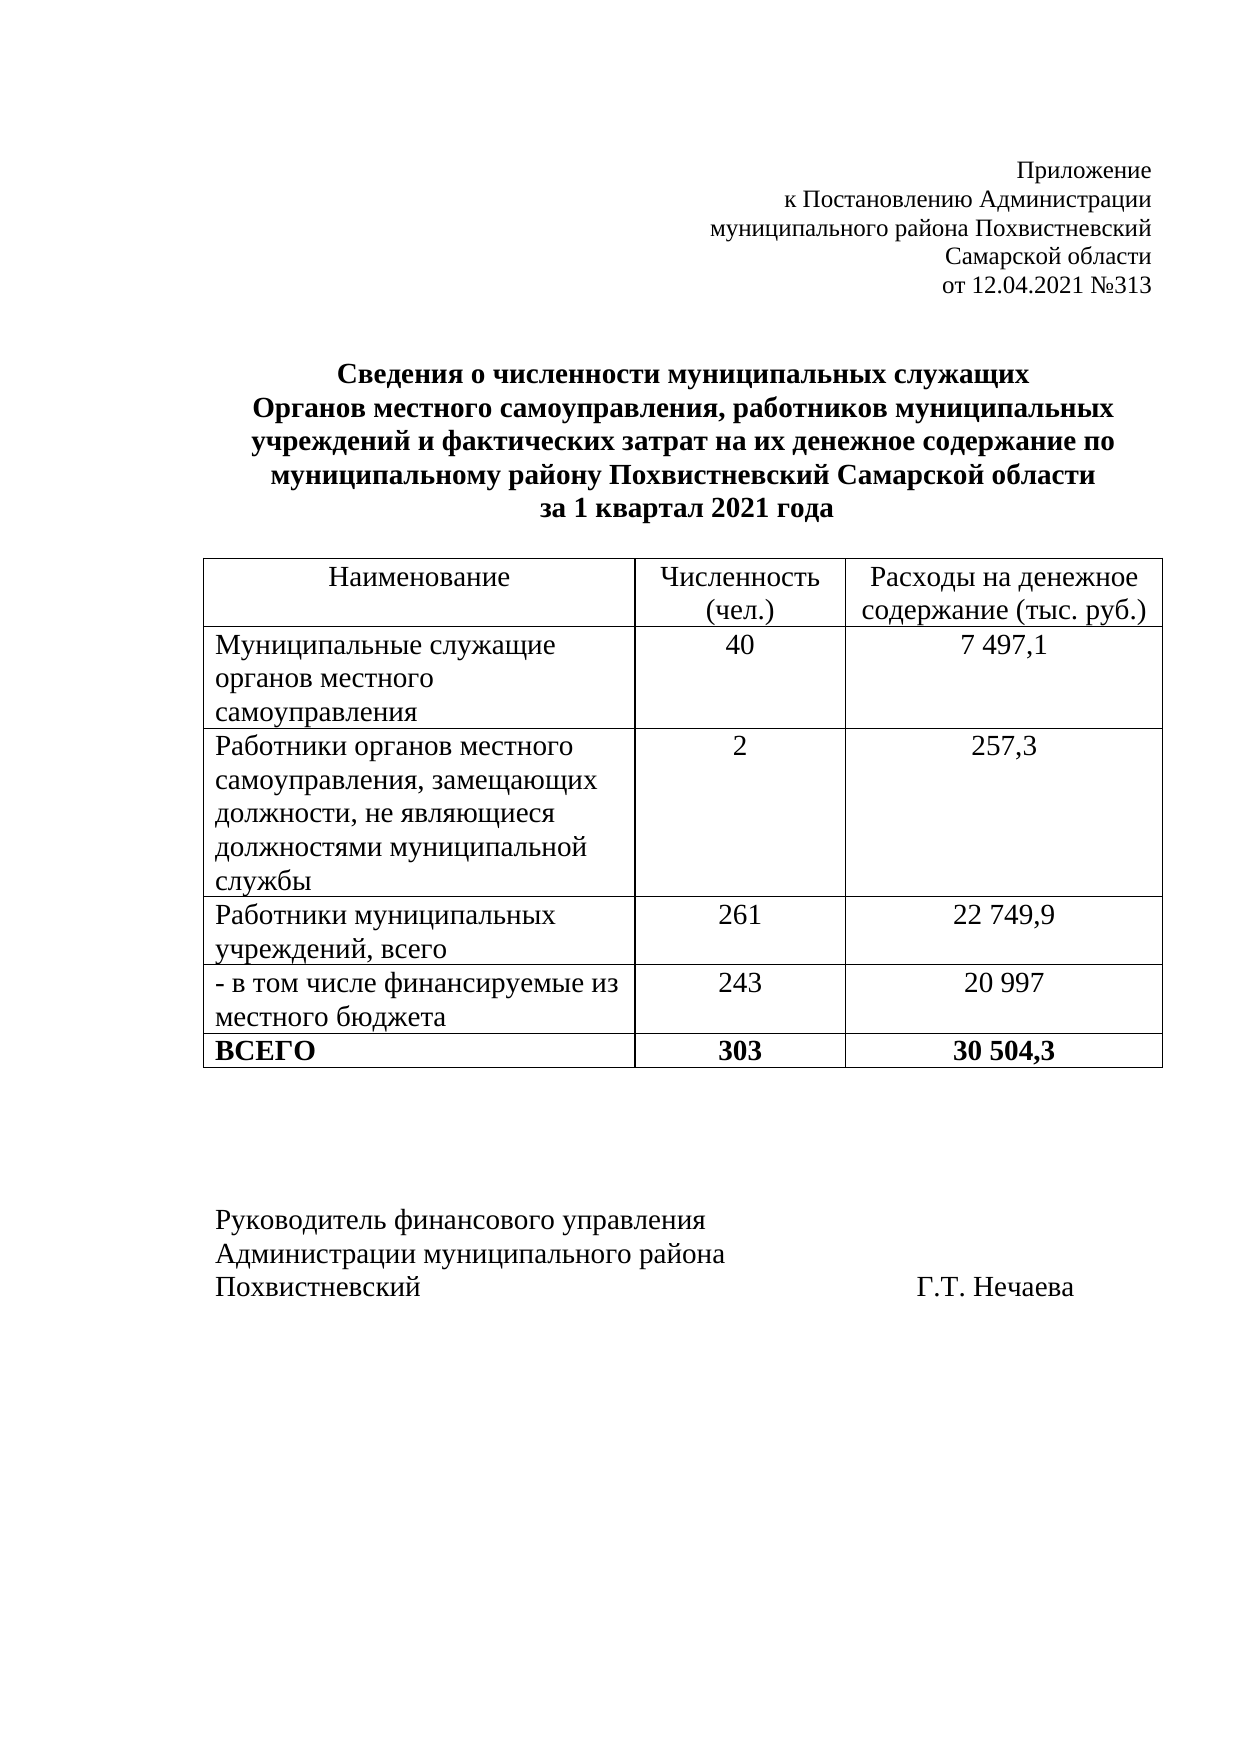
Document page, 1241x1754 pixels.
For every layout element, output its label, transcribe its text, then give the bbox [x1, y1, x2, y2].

table_header Численность (чел.) [636, 559, 845, 626]
table_cell 303 [636, 1034, 845, 1067]
table_cell - в том числе финансируемые из местного бюджета [204, 965, 634, 1032]
text за 1 квартал 2021 года [215, 491, 1152, 524]
text Администрации муниципального района [215, 1236, 1152, 1269]
table_cell 22 749,9 [846, 897, 1162, 964]
table_header Наименование [204, 559, 634, 626]
table_cell Работники органов местного самоуправления, замещающих должности, не являющиеся должностями муниципальной службы [204, 729, 634, 896]
text муниципального района Похвистневский [215, 213, 1152, 241]
table_cell 257,3 [846, 729, 1162, 896]
table_cell 20 997 [846, 965, 1162, 1032]
table_header Расходы на денежное содержание (тыс. руб.) [846, 559, 1162, 626]
table_cell Работники муниципальных учреждений, всего [204, 897, 634, 964]
table_cell 30 504,3 [846, 1034, 1162, 1067]
table_cell 7 497,1 [846, 627, 1162, 727]
text Руководитель финансового управления [215, 1202, 1152, 1236]
table_cell 2 [636, 729, 845, 896]
table_cell 40 [636, 627, 845, 727]
table_cell ВСЕГО [204, 1034, 634, 1067]
text Похвистневский Г.Т. Нечаева [215, 1269, 1152, 1303]
text Сведения о численности муниципальных служащих [215, 356, 1152, 390]
table_cell Муниципальные служащие органов местного самоуправления [204, 627, 634, 727]
text Органов местного самоуправления, работников муниципальных учреждений и фактических затрат на их денежное содержание по муниципальному району Похвистневский Самарской области [215, 390, 1152, 491]
text к Постановлению Администрации [215, 184, 1152, 213]
table_cell 261 [636, 897, 845, 964]
text Самарской области [215, 241, 1152, 270]
table_cell 243 [636, 965, 845, 1032]
text Приложение [215, 155, 1152, 184]
text от 12.04.2021 №313 [215, 270, 1152, 299]
